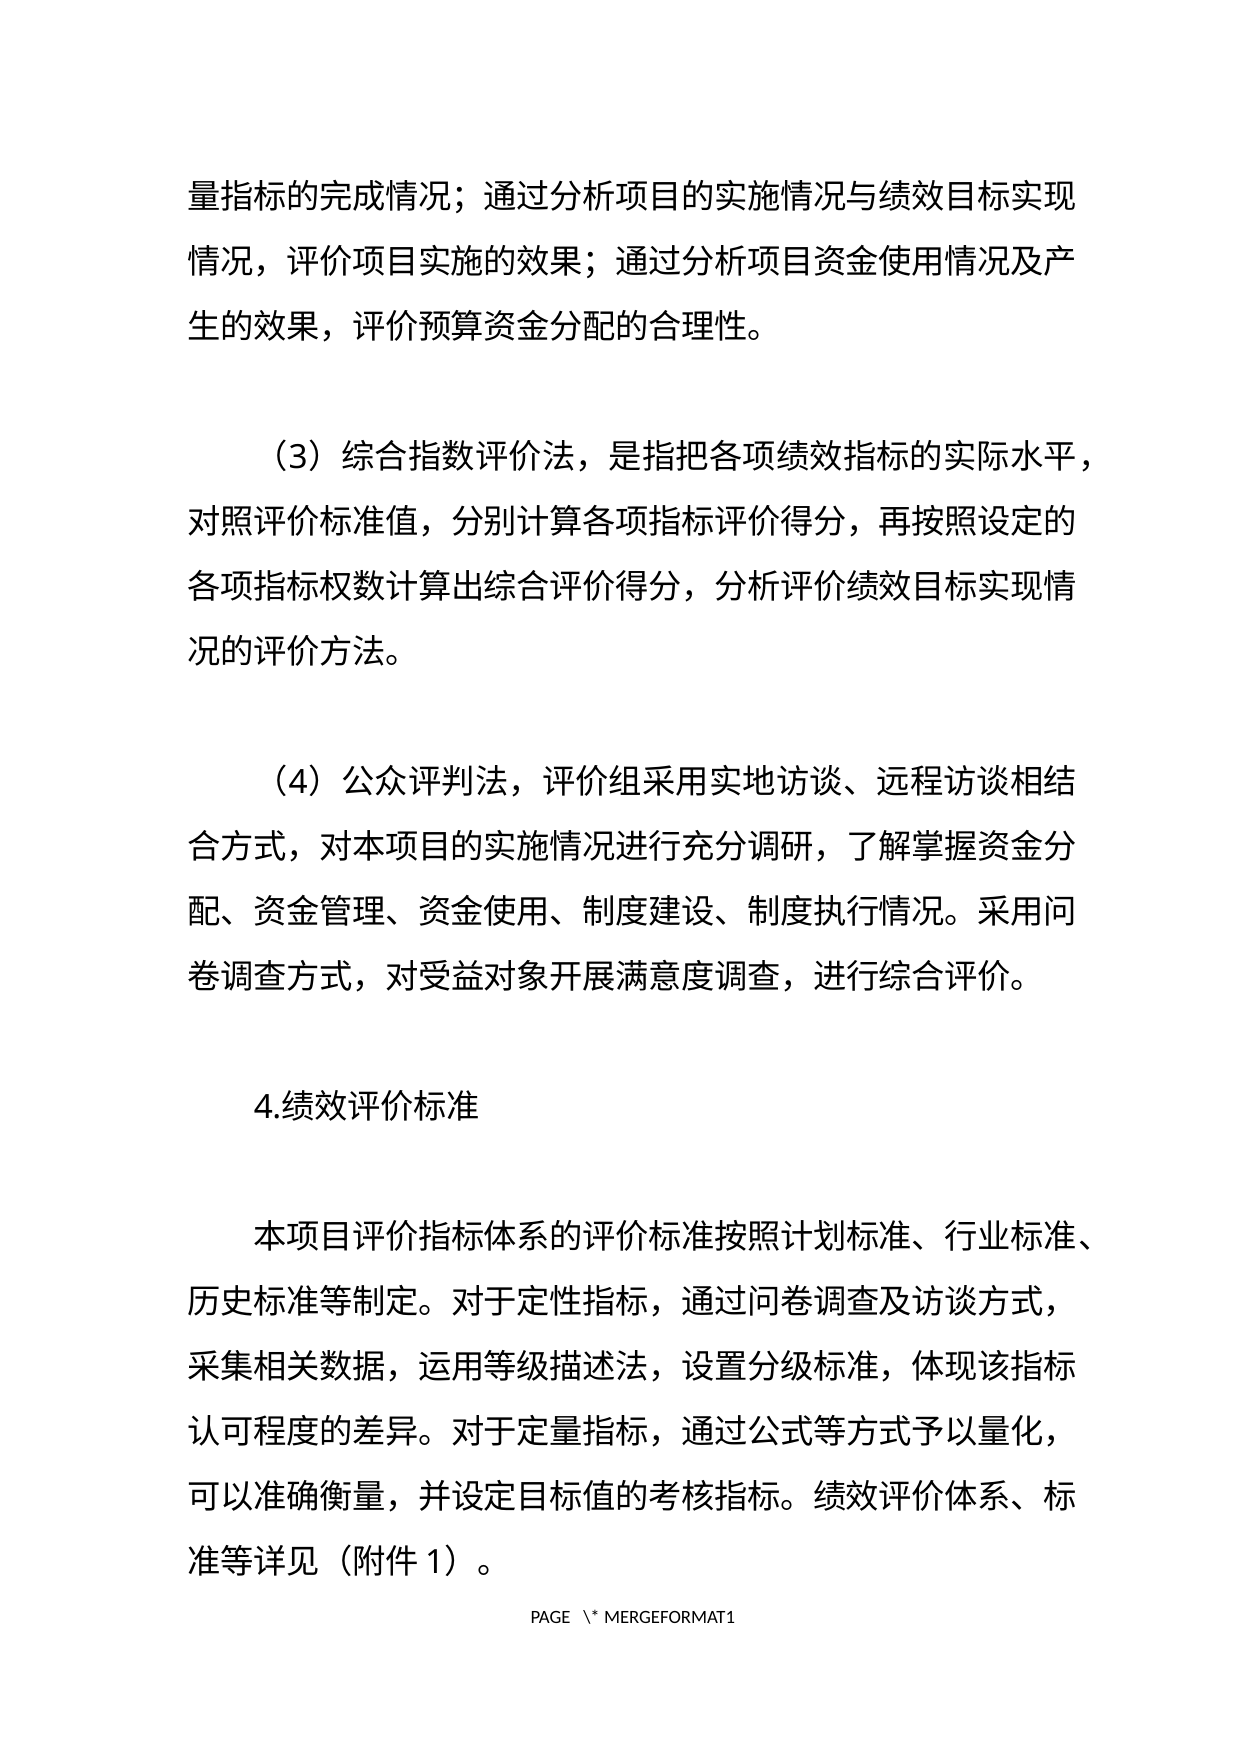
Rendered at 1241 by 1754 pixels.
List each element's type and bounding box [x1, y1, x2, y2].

text [187, 162, 1078, 1592]
